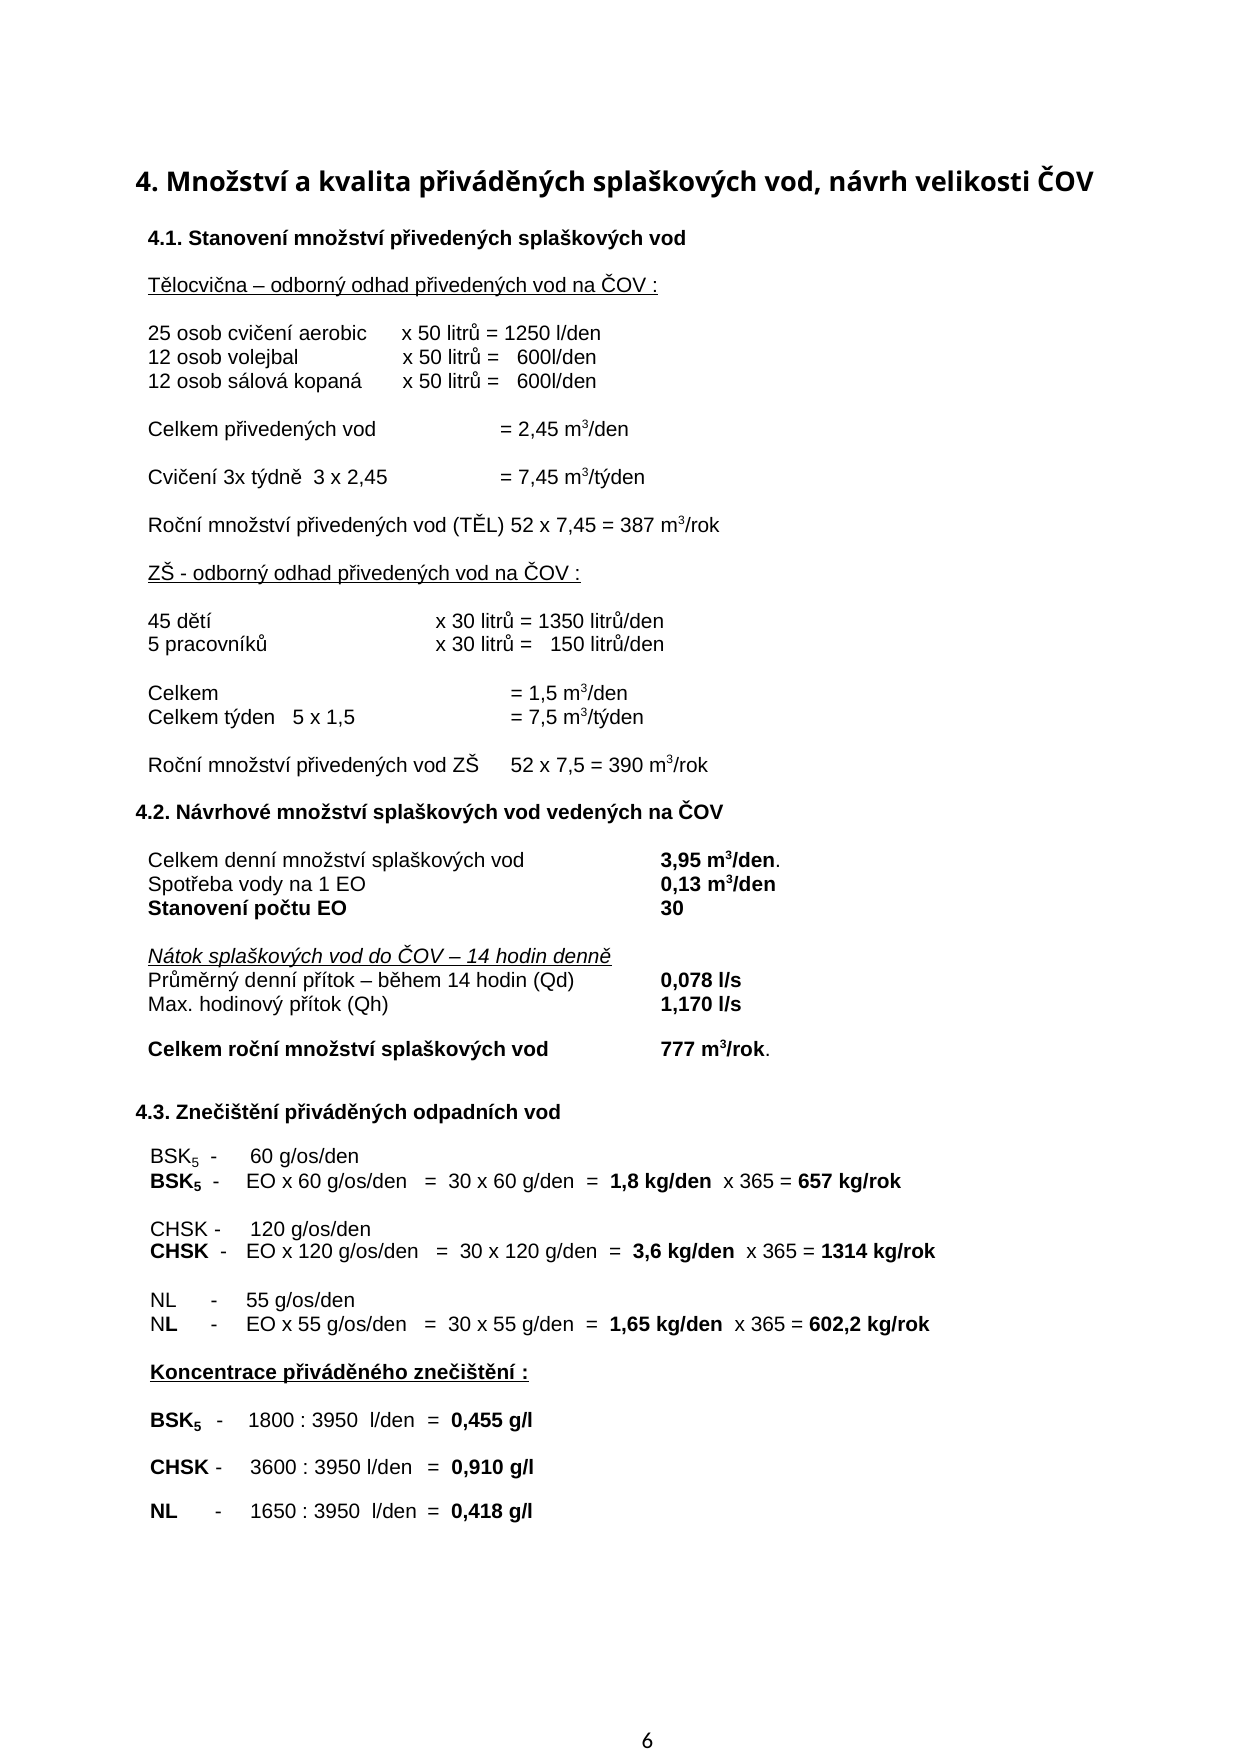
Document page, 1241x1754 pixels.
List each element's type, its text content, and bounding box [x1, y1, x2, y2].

text Celkem denní množství splaškových vod 3,95 m3/den. [148, 848, 1152, 872]
text Max. hodinový přítok (Qh) 1,170 l/s [148, 992, 1152, 1016]
text Roční množství přivedených vod ZŠ 52 x 7,5 = 390 m3/rok [148, 752, 1152, 776]
text 5 pracovníků x 30 litrů = 150 litrů/den [148, 633, 1152, 657]
text CHSK - 120 g/os/den [150, 1216, 1161, 1240]
text BSK5 - EO x 60 g/os/den = 30 x 60 g/den = 1,8 kg/den x 365 = 657 kg/rok [150, 1170, 1161, 1194]
text 12 osob sálová kopaná x 50 litrů = 600l/den [148, 369, 1152, 393]
text BSK5 - 60 g/os/den [150, 1144, 1161, 1170]
text Celkem týden 5 x 1,5 = 7,5 m3/týden [148, 704, 1152, 728]
text 4.3. Znečištění přiváděných odpadních vod [135, 1102, 1152, 1123]
text 45 dětí x 30 litrů = 1350 litrů/den [148, 609, 1152, 633]
text ZŠ - odborný odhad přivedených vod na ČOV : [148, 561, 1152, 585]
text Celkem = 1,5 m3/den [148, 681, 1152, 704]
text Celkem přivedených vod = 2,45 m3/den [148, 417, 1152, 441]
text NL - EO x 55 g/os/den = 30 x 55 g/den = 1,65 kg/den x 365 = 602,2 kg/rok [150, 1312, 1161, 1336]
text CHSK - 3600 : 3950 l/den = 0,910 g/l [150, 1456, 1161, 1478]
text Cvičení 3x týdně 3 x 2,45 = 7,45 m3/týden [148, 465, 1152, 489]
text Nátok splaškových vod do ČOV – 14 hodin denně [148, 944, 1152, 968]
text Roční množství přivedených vod (TĚL) 52 x 7,45 = 387 m3/rok [148, 513, 1152, 537]
text 4.2. Návrhové množství splaškových vod vedených na ČOV [135, 801, 1152, 824]
text 25 osob cvičení aerobic x 50 litrů = 1250 l/den [148, 321, 1152, 345]
text NL - 55 g/os/den [150, 1288, 1161, 1312]
text BSK5 - 1800 : 3950 l/den = 0,455 g/l [150, 1408, 1161, 1434]
text Tělocvična – odborný odhad přivedených vod na ČOV : [148, 274, 1152, 298]
subtitle 4. Množství a kvalita přiváděných splaškových vod, návrh velikosti ČOV [135, 162, 1159, 199]
text Stanovení počtu EO 30 [148, 896, 1152, 920]
text Spotřeba vody na 1 EO 0,13 m3/den [148, 872, 1152, 896]
text Celkem roční množství splaškových vod 777 m3/rok. [148, 1037, 1152, 1061]
text CHSK - EO x 120 g/os/den = 30 x 120 g/den = 3,6 kg/den x 365 = 1314 kg/rok [150, 1240, 1161, 1264]
text NL - 1650 : 3950 l/den = 0,418 g/l [150, 1501, 1161, 1523]
text Koncentrace přiváděného znečištění : [150, 1360, 1161, 1384]
text Průměrný denní přítok – během 14 hodin (Qd) 0,078 l/s [148, 968, 1152, 992]
text 4.1. Stanovení množství přivedených splaškových vod [148, 226, 1152, 250]
text 12 osob volejbal x 50 litrů = 600l/den [148, 345, 1152, 369]
